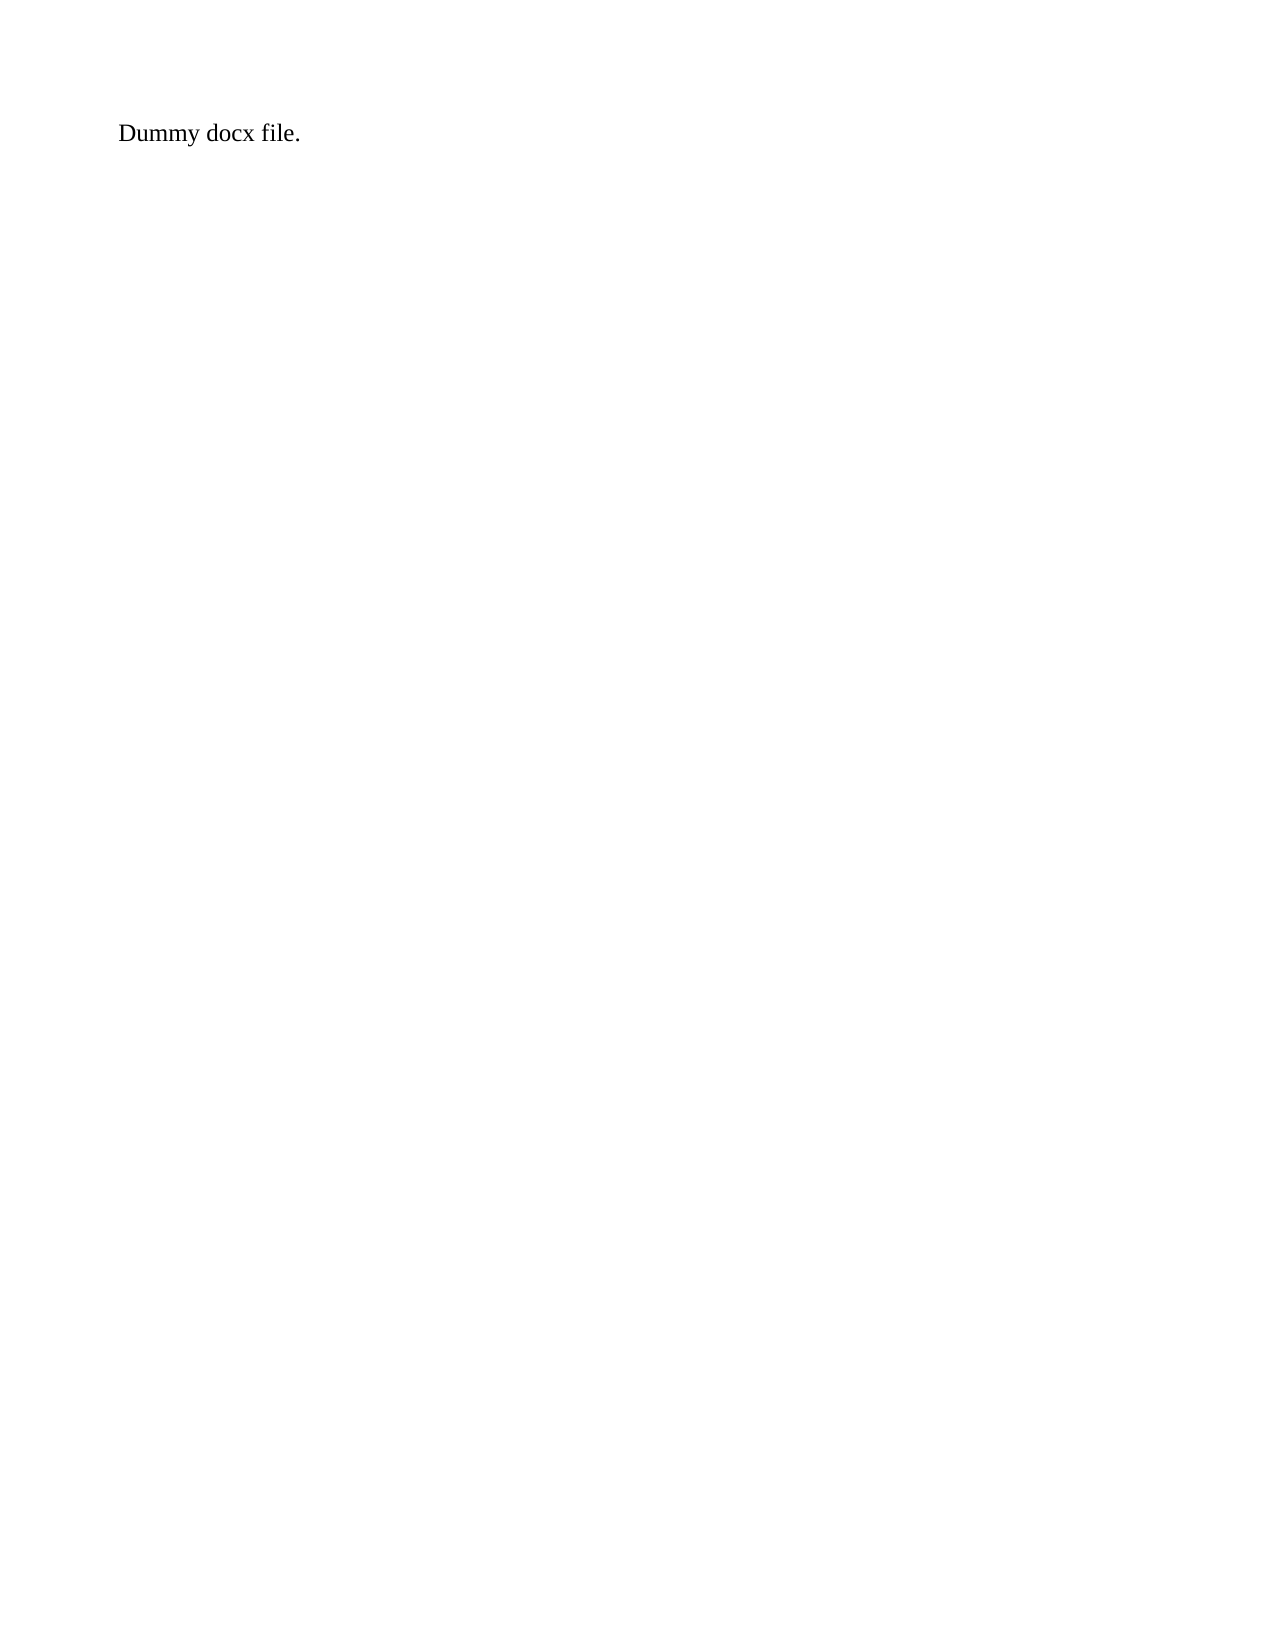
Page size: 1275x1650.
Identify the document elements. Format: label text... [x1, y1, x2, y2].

text Dummy docx file. [118, 118, 1157, 147]
